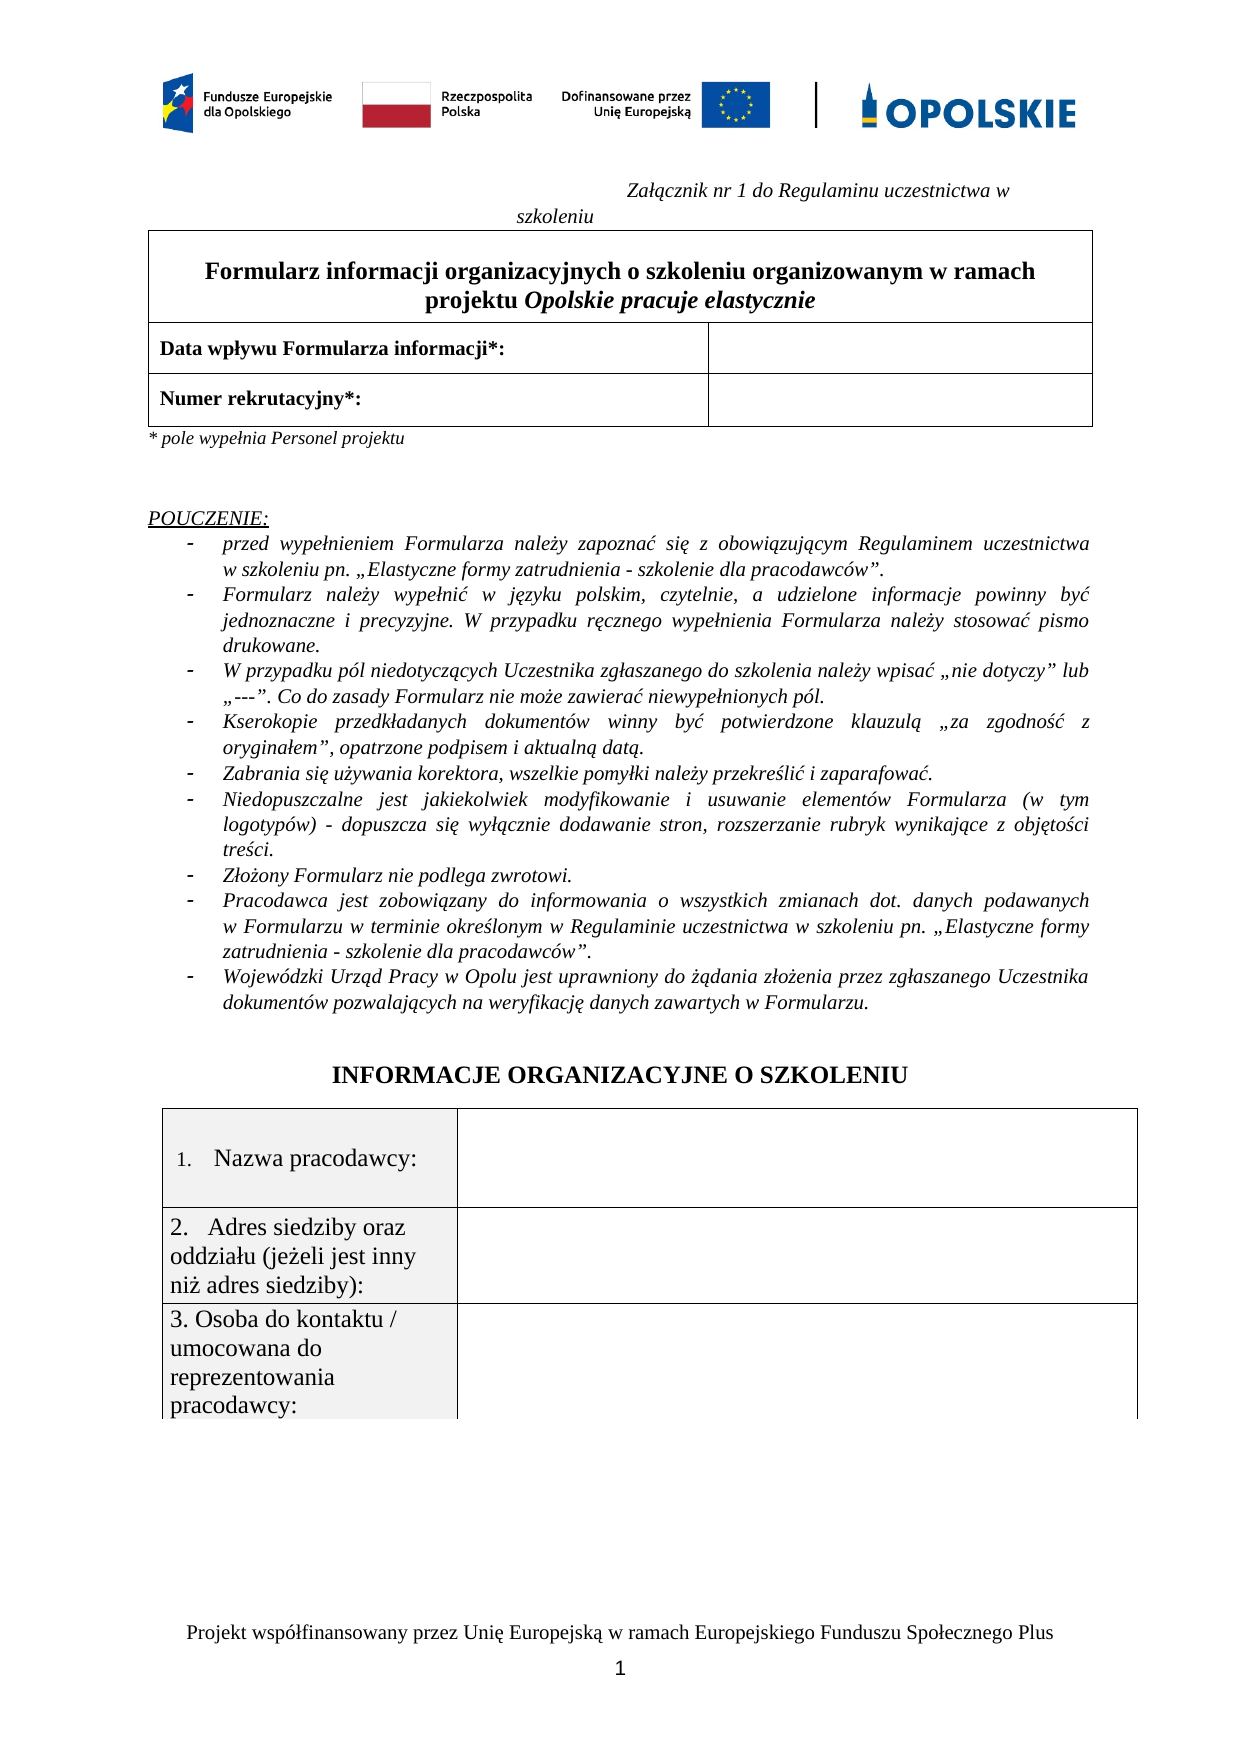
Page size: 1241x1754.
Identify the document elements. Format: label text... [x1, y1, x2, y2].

list Kserokopie przedkładanych dokumentów winny być potwierdzone klauzulą „za zgodność z oryginałem”, opatrzone podpisem i aktualną datą. [185, 709, 1092, 759]
table_cell 2. Adres siedziby oraz oddziału (jeżeli jest inny niż adres siedziby): [163, 1208, 457, 1303]
text * pole wypełnia Personel projektu [148, 427, 1092, 449]
list przed wypełnieniem Formularza należy zapoznać się z obowiązującym Regulaminem uczestnictwa w szkoleniu pn. „Elastyczne formy zatrudnienia - szkolenie dla pracodawców”. [185, 531, 1092, 581]
text Załącznik nr 1 do Regulaminu uczestnictwa w szkoleniu [516, 178, 1092, 228]
table_cell [458, 1208, 1137, 1303]
list Złożony Formularz nie podlega zwrotowi. [185, 863, 1092, 887]
list Formularz należy wypełnić w języku polskim, czytelnie, a udzielone informacje powinny być jednoznaczne i precyzyjne. W przypadku ręcznego wypełnienia Formularza należy stosować pismo drukowane. [185, 582, 1092, 657]
list Niedopuszczalne jest jakiekolwiek modyfikowanie i usuwanie elementów Formularza (w tym logotypów) - dopuszcza się wyłącznie dodawanie stron, rozszerzanie rubryk wynikające z objętości treści. [185, 787, 1092, 861]
table_cell [458, 1304, 1137, 1419]
table_header Nazwa pracodawcy: [163, 1109, 457, 1207]
list W przypadku pól niedotyczących Uczestnika zgłaszanego do szkolenia należy wpisać „nie dotyczy” lub „---”. Co do zasady Formularz nie może zawierać niewypełnionych pól. [185, 658, 1092, 708]
list Pracodawca jest zobowiązany do informowania o wszystkich zmianach dot. danych podawanych w Formularzu w terminie określonym w Regulaminie uczestnictwa w szkoleniu pn. „Elastyczne formy zatrudnienia - szkolenie dla pracodawców”. [185, 888, 1092, 963]
list Wojewódzki Urząd Pracy w Opolu jest uprawniony do żądania złożenia przez zgłaszanego Uczestnika dokumentów pozwalających na weryfikację danych zawartych w Formularzu. [185, 964, 1092, 1014]
table_cell 3. Osoba do kontaktu / umocowana do reprezentowania pracodawcy: [163, 1304, 457, 1419]
text POUCZENIE: [148, 505, 1092, 529]
list Zabrania się używania korektora, wszelkie pomyłki należy przekreślić i zaparafować. [185, 761, 1092, 785]
table_header Formularz informacji organizacyjnych o szkoleniu organizowanym w ramach projektu Opolskie pracuje elastycznie [149, 231, 1092, 322]
table_header [458, 1109, 1137, 1207]
table_cell [709, 374, 1092, 426]
table_cell [709, 323, 1092, 373]
text INFORMACJE ORGANIZACYJNE O SZKOLENIU [148, 1060, 1092, 1089]
table_cell Data wpływu Formularza informacji*: [149, 323, 708, 373]
table_cell Numer rekrutacyjny*: [149, 374, 708, 426]
picture [147, 53, 1092, 150]
